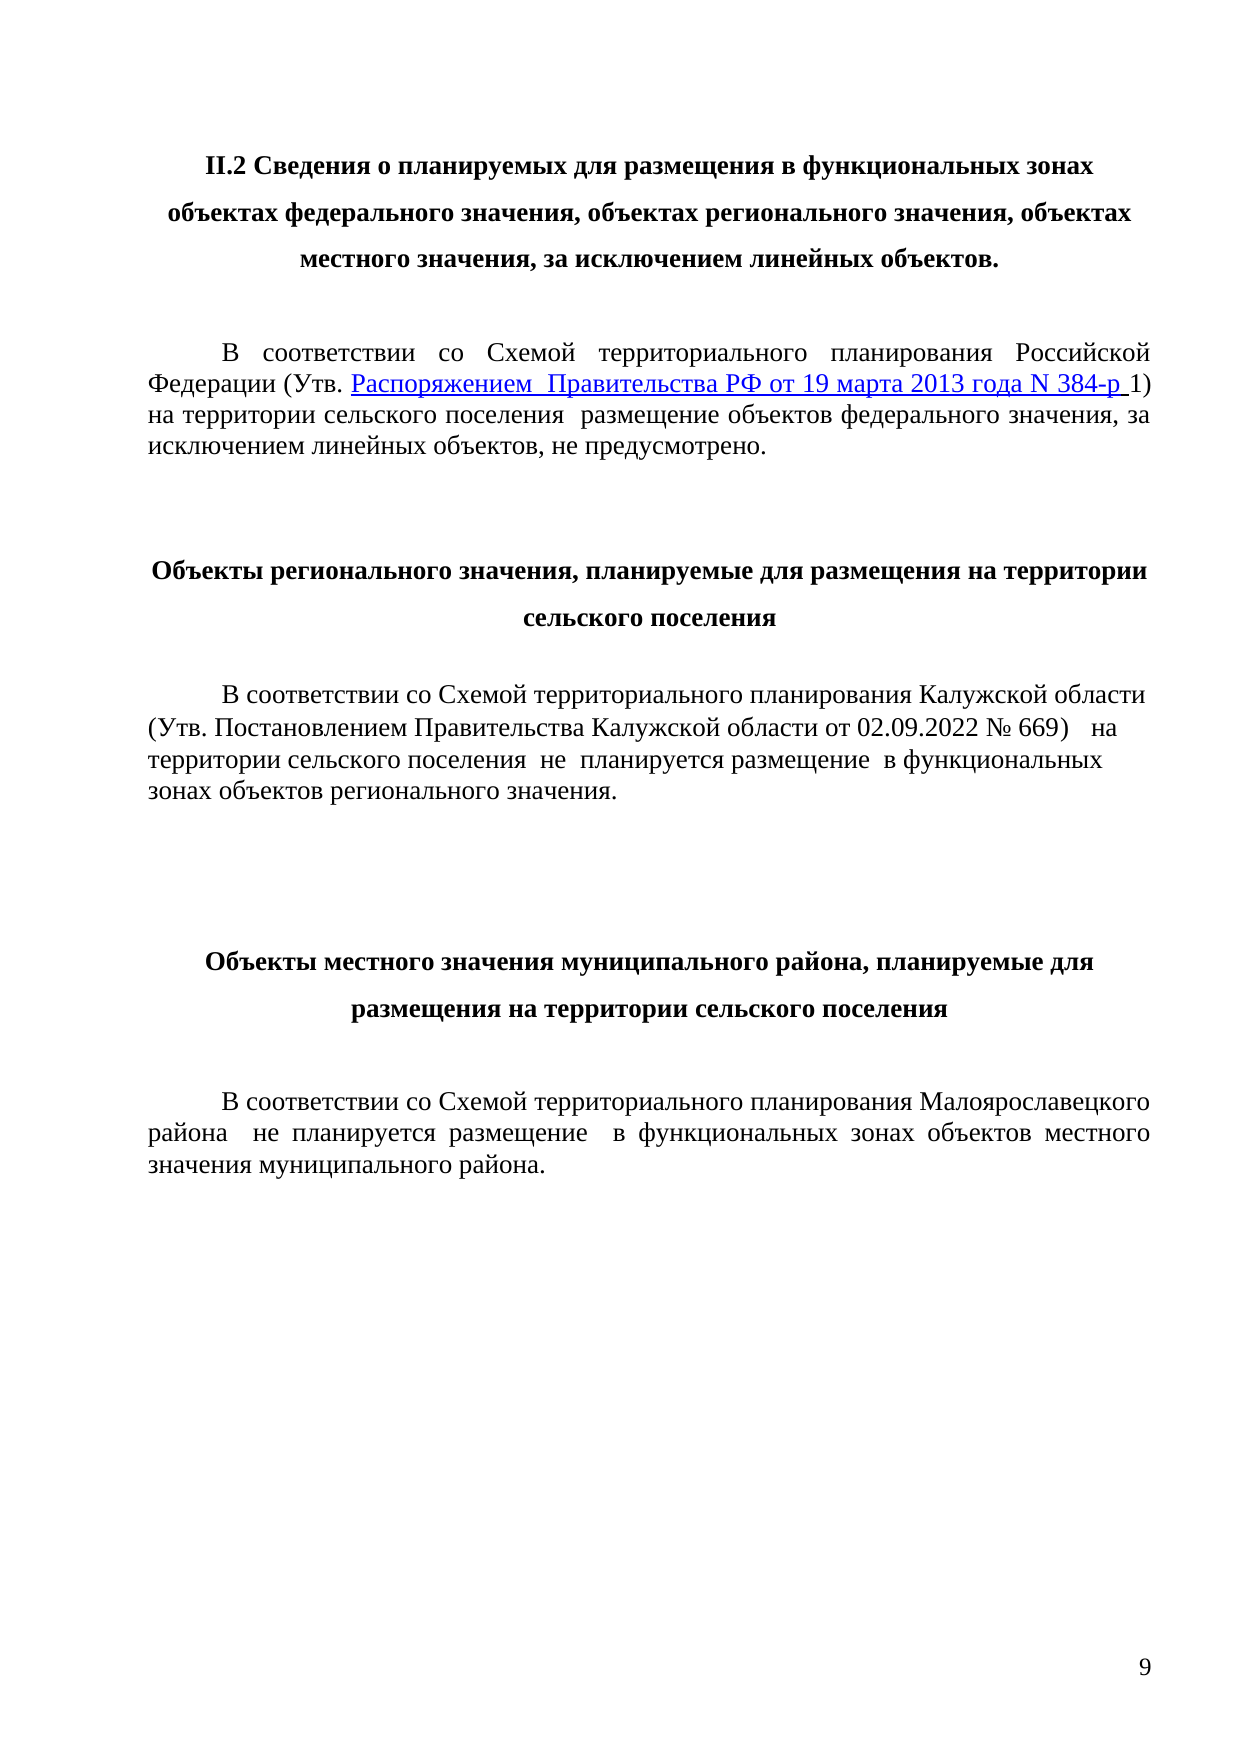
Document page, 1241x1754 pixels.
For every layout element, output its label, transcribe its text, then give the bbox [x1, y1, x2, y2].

text В соответствии со Схемой территориального планирования Малоярославецкого района не планируется размещение в функциональных зонах объектов местного значения муниципального района. [148, 1085, 1152, 1179]
text Объекты регионального значения, планируемые для размещения на территории сельского поселения [148, 554, 1152, 632]
text В соответствии со Схемой территориального планирования Российской Федерации (Утв. Распоряжением Правительства РФ от 19 марта 2013 года N 384-р 1) на территории сельского поселения размещение объектов федерального значения, за исключением линейных объектов, не предусмотрено. [148, 336, 1152, 461]
text В соответствии со Схемой территориального планирования Калужской области (Утв. Постановлением Правительства Калужской области от 02.09.2022 № 669) на территории сельского поселения не планируется размещение в функциональных зонах объектов регионального значения. [148, 678, 1152, 805]
subtitle II.2 Сведения о планируемых для размещения в функциональных зонах объектах федерального значения, объектах регионального значения, объектах местного значения, за исключением линейных объектов. [148, 149, 1152, 274]
text Объекты местного значения муниципального района, планируемые для размещения на территории сельского поселения [148, 945, 1152, 1023]
